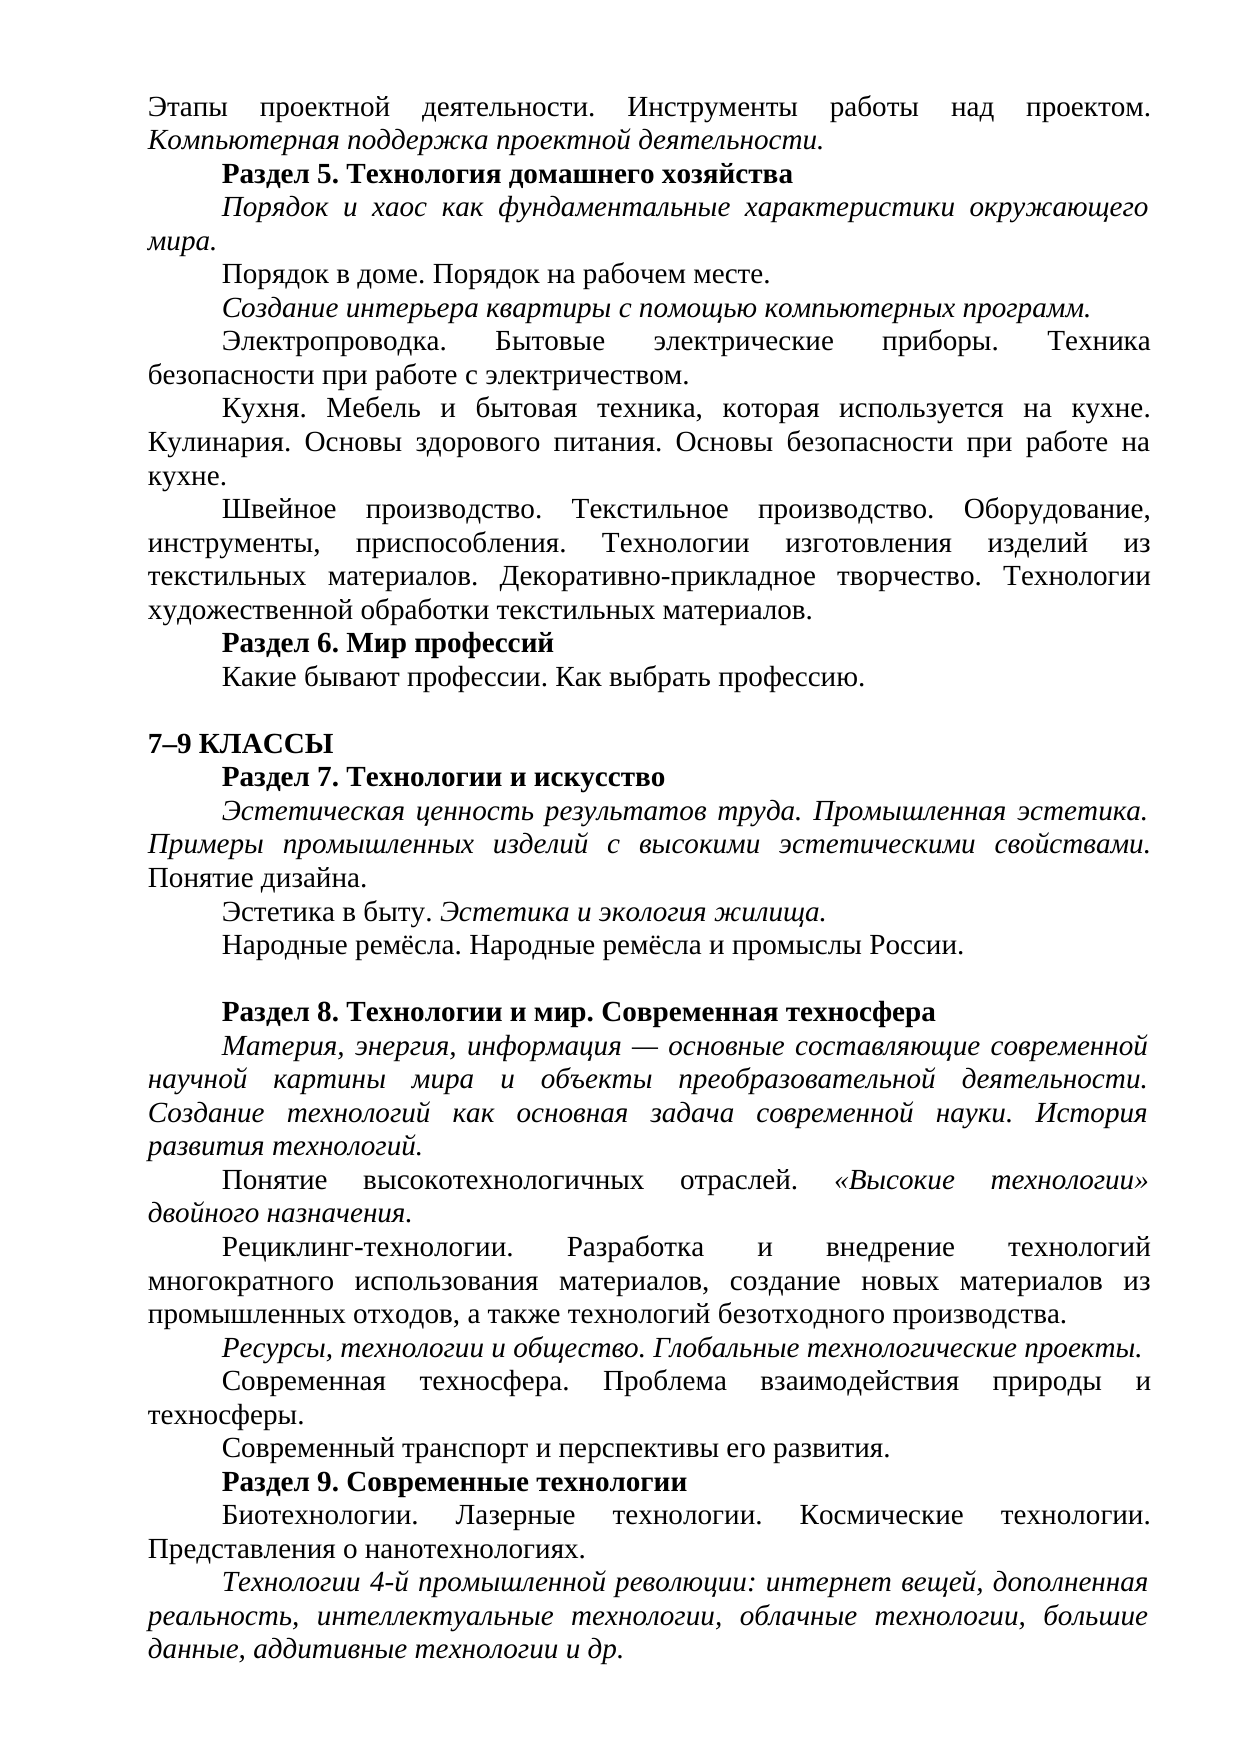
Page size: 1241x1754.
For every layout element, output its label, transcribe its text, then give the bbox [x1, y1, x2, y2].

text Швейное производство. Текстильное производство. Оборудование, инструменты, приспособления. Технологии изготовления изделий из текстильных материалов. Декоративно-прикладное творчество. Технологии художественной обработки текстильных материалов. [148, 491, 1152, 625]
text Создание интерьера квартиры с помощью компьютерных программ. [148, 290, 1152, 323]
text Народные ремёсла. Народные ремёсла и промыслы России. [148, 927, 1152, 961]
text Понятие высокотехнологичных отраслей. «Высокие технологии» двойного назначения. [148, 1162, 1152, 1229]
text Эстетика в быту. Эстетика и экология жилища. [148, 894, 1152, 927]
text Биотехнологии. Лазерные технологии. Космические технологии. Представления о нанотехнологиях. [148, 1497, 1152, 1564]
text Технологии 4-й промышленной революции: интернет вещей, дополненная реальность, интеллектуальные технологии, облачные технологии, большие данные, аддитивные технологии и др. [148, 1564, 1152, 1665]
text Современный транспорт и перспективы его развития. [148, 1430, 1152, 1464]
text Кухня. Мебель и бытовая техника, которая используется на кухне. Кулинария. Основы здорового питания. Основы безопасности при работе на кухне. [148, 391, 1152, 491]
text Раздел 5. Технология домашнего хозяйства [148, 156, 1152, 189]
text Порядок и хаос как фундаментальные характеристики окружающего мира. [148, 189, 1152, 256]
text Эстетическая ценность результатов труда. Промышленная эстетика. Примеры промышленных изделий с высокими эстетическими свойствами. Понятие дизайна. [148, 793, 1152, 894]
text Современная техносфера. Проблема взаимодействия природы и техносферы. [148, 1363, 1152, 1430]
text Рециклинг-технологии. Разработка и внедрение технологий многократного использования материалов, создание новых материалов из промышленных отходов, а также технологий безотходного производства. [148, 1229, 1152, 1330]
text Материя, энергия, информация — основные составляющие современной научной картины мира и объекты преобразовательной деятельности. Создание технологий как основная задача современной науки. История развития технологий. [148, 1028, 1152, 1162]
text Раздел 8. Технологии и мир. Современная техносфера [148, 994, 1152, 1028]
text Раздел 7. Технологии и искусство [148, 759, 1152, 793]
text Раздел 9. Современные технологии [148, 1464, 1152, 1497]
text Раздел 6. Мир профессий [148, 625, 1152, 659]
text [148, 89, 1152, 156]
text Порядок в доме. Порядок на рабочем месте. [148, 256, 1152, 290]
text Ресурсы, технологии и общество. Глобальные технологические проекты. [148, 1330, 1152, 1363]
text Электропроводка. Бытовые электрические приборы. Техника безопасности при работе с электричеством. [148, 323, 1152, 391]
text 7–9 КЛАССЫ [148, 726, 1152, 759]
text Какие бывают профессии. Как выбрать профессию. [148, 659, 1152, 692]
